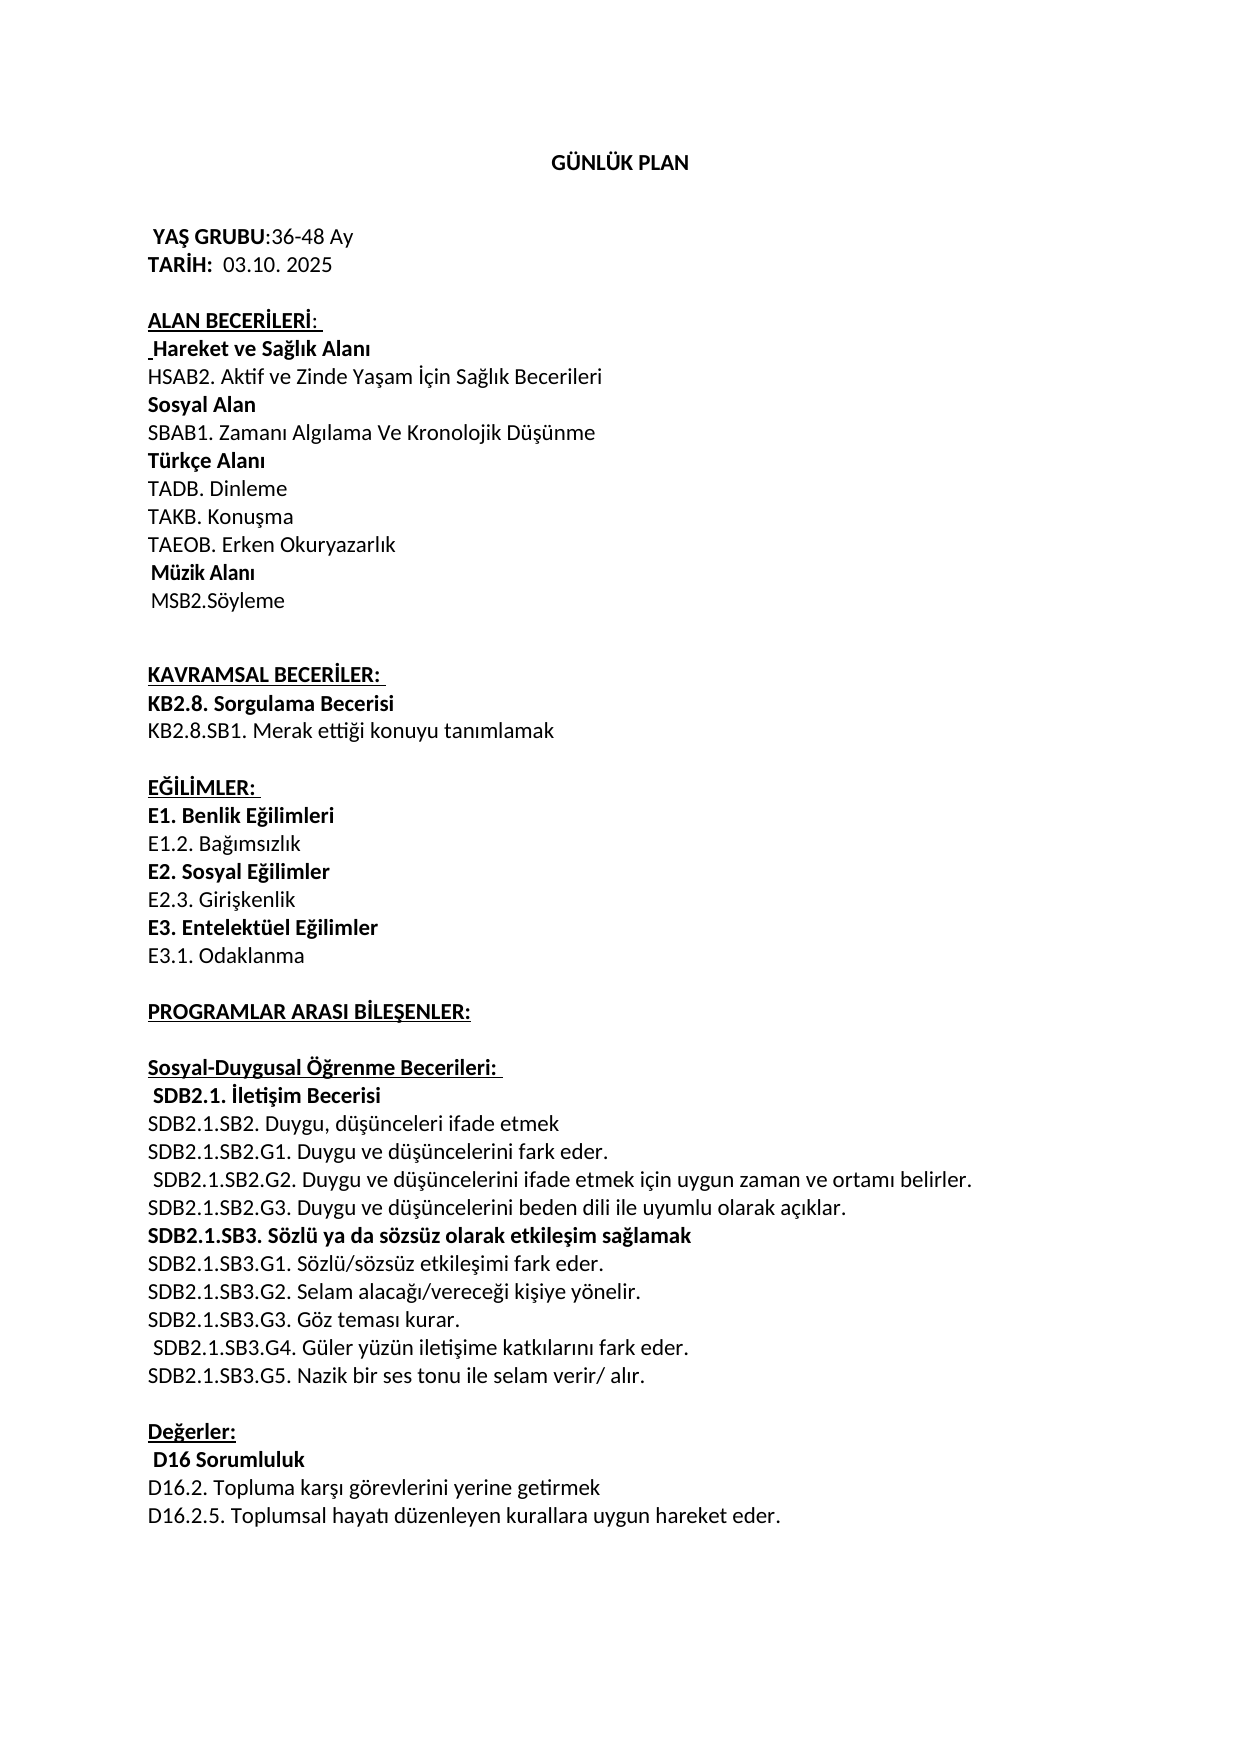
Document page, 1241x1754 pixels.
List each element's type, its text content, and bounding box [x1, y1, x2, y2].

text SDB2.1.SB3.G4. Güler yüzün iletişime katkılarını fark eder. [148, 1333, 1093, 1361]
text SDB2.1.SB3.G5. Nazik bir ses tonu ile selam verir/ alır. [148, 1361, 1093, 1389]
text E1. Benlik Eğilimleri [148, 801, 1093, 829]
text Sosyal-Duygusal Öğrenme Becerileri: [148, 1053, 1093, 1081]
text E3. Entelektüel Eğilimler [148, 913, 1093, 941]
text TAKB. Konuşma [148, 502, 1093, 530]
text D16 Sorumluluk [148, 1445, 1093, 1473]
text YAŞ GRUBU:36-48 Ay [148, 222, 1093, 250]
text SDB2.1.SB3.G2. Selam alacağı/vereceği kişiye yönelir. [148, 1277, 1093, 1305]
text KAVRAMSAL BECERİLER: [148, 661, 1093, 689]
text SDB2.1.SB3.G3. Göz teması kurar. [148, 1305, 1093, 1333]
text SDB2.1. İletişim Becerisi [148, 1081, 1093, 1109]
text SDB2.1.SB3.G1. Sözlü/sözsüz etkileşimi fark eder. [148, 1249, 1093, 1277]
text E2. Sosyal Eğilimler [148, 857, 1093, 885]
text MSB2.Söyleme [151, 586, 1093, 614]
text E1.2. Bağımsızlık [148, 829, 1093, 857]
text Türkçe Alanı [148, 446, 1093, 474]
text Müzik Alanı [151, 558, 1093, 586]
text Değerler: [148, 1417, 1093, 1445]
text SDB2.1.SB2.G2. Duygu ve düşüncelerini ifade etmek için uygun zaman ve ortamı belirler. SDB2.1.SB2.G3. Duygu ve düşüncelerini beden dili ile uyumlu olarak açıklar. [148, 1165, 1093, 1221]
text HSAB2. Aktif ve Zinde Yaşam İçin Sağlık Becerileri [148, 362, 1093, 390]
text D16.2. Topluma karşı görevlerini yerine getirmek [148, 1473, 1093, 1501]
text Sosyal Alan [148, 390, 1093, 418]
text E2.3. Girişkenlik [148, 885, 1093, 913]
text SBAB1. Zamanı Algılama Ve Kronolojik Düşünme [148, 418, 1093, 446]
text SDB2.1.SB2. Duygu, düşünceleri ifade etmek [148, 1109, 1093, 1137]
text TADB. Dinleme [148, 474, 1093, 502]
text SDB2.1.SB2.G1. Duygu ve düşüncelerini fark eder. [148, 1137, 1093, 1165]
text ALAN BECERİLERİ: [148, 306, 1093, 334]
text TARİH: 03.10. 2025 [148, 250, 1093, 278]
text KB2.8. Sorgulama Becerisi [148, 689, 1093, 717]
text SDB2.1.SB3. Sözlü ya da sözsüz olarak etkileşim sağlamak [148, 1221, 1093, 1249]
text TAEOB. Erken Okuryazarlık [148, 530, 1093, 558]
text D16.2.5. Toplumsal hayatı düzenleyen kurallara uygun hareket eder. [148, 1501, 1093, 1529]
text PROGRAMLAR ARASI BİLEŞENLER: [148, 997, 1093, 1025]
text E3.1. Odaklanma [148, 941, 1093, 969]
text KB2.8.SB1. Merak ettiği konuyu tanımlamak [148, 717, 1093, 745]
text GÜNLÜK PLAN [148, 148, 1093, 176]
text Hareket ve Sağlık Alanı [148, 334, 1093, 362]
text EĞİLİMLER: [148, 773, 1093, 801]
